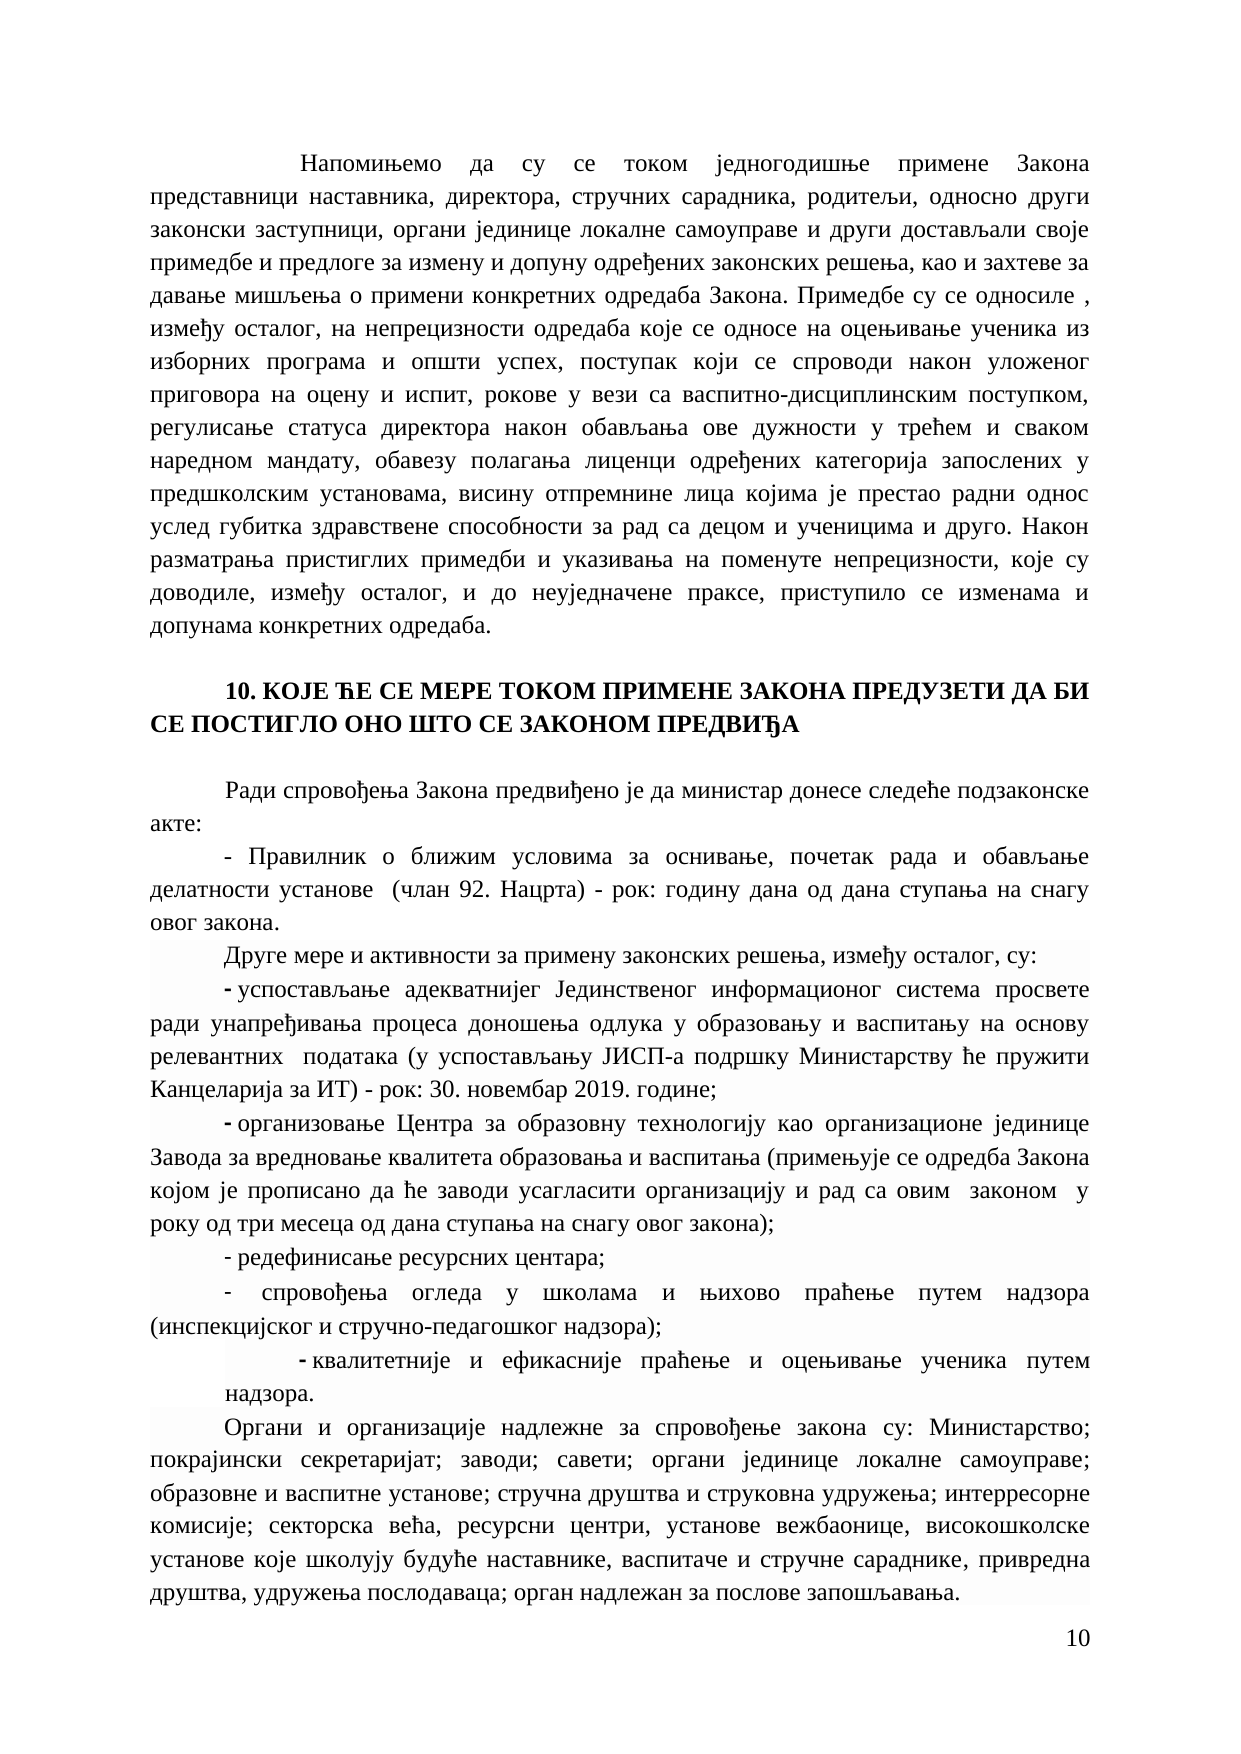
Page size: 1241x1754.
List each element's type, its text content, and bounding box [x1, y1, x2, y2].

text Ради спровођења Закона предвиђено је да министар донесе следеће подзаконске акте: [150, 775, 1090, 837]
text - Правилник о ближим условима за оснивање, почетак рада и обављање делатности установе (члан 92. Нацрта) - рок: годину дана од дана ступања на снагу овог закона. [150, 841, 1090, 936]
text Органи и организације надлежне за спровођење закона су: Министарство; покрајински секретаријат; заводи; савети; органи јединице локалне самоуправе; образовне и васпитне установе; стручна друштва и струковна удружења; интерресорне комисије; секторска већа, ресурсни центри, установе вежбаонице, високошколске установе које школују будуће наставнике, васпитаче и стручне сараднике, привредна друштва, удружења послодаваца; орган надлежан за послове запошљавања. [150, 1412, 1090, 1605]
text Напомињемо да су се током једногодишње примене Закона представници наставника, директора, стручних сарадника, родитељи, односно други законски заступници, органи јединице локалне самоуправе и други достављали своје примедбе и предлоге за измену и допуну одређених законских решења, као и захтеве за давање мишљења о примени конкретних одредаба Закона. Примедбе су се односиле , између осталог, на непрецизности одредаба које се односе на оцењивање ученика из изборних програма и општи успех, поступак који се спроводи након уложеног приговора на оцену и испит, рокове у вези са васпитно-дисциплинским поступком, регулисање статуса директора након обављања ове дужности у трећем и сваком наредном мандату, обавезу полагања лиценци одређених категорија запослених у предшколским установама, висину отпремнине лица којима је престао радни однос услед губитка здравствене способности за рад са децом и ученицима и друго. Након разматрања пристиглих примедби и указивања на поменуте непрецизности, које су доводиле, између осталог, и до неуједначене праксе, приступило се изменама и допунама конкретних одредаба. [150, 148, 1090, 639]
list КОЈЕ ЋЕ СЕ МЕРЕ ТОКОМ ПРИМЕНЕ ЗАКОНА ПРЕДУЗЕТИ ДА БИ СЕ ПОСТИГЛО ОНО ШТО СЕ ЗАКОНОМ ПРЕДВИЂА [150, 676, 1090, 738]
list квалитетније и ефикасније праћење и оцењивање ученика путем надзора. [225, 1344, 1090, 1407]
list спровођења огледа у школама и њихово праћење путем надзора (инспекцијског и стручно-педагошког надзора); [150, 1276, 1090, 1339]
text Друге мере и активности за примену законских решења, између осталог, су: [150, 940, 1090, 969]
list редефинисање ресурсних центара; [150, 1241, 1090, 1271]
list организовање Центра за образовну технологију као организационе јединице Завода за вредновање квалитета образовања и васпитања (примењује се одредба Закона којом је прописано да ће заводи усагласити организацију и рад са овим законом у року од три месеца од дана ступања на снагу овог закона); [150, 1107, 1090, 1237]
list успостављање адекватнијег Јединственог информационог система просвете ради унапређивања процеса доношења одлука у образовању и васпитању на основу релевантних података (у успостављању ЈИСП-а подршку Министарству ће пружити Канцеларија за ИТ) - рок: 30. новембар 2019. године; [150, 973, 1090, 1103]
